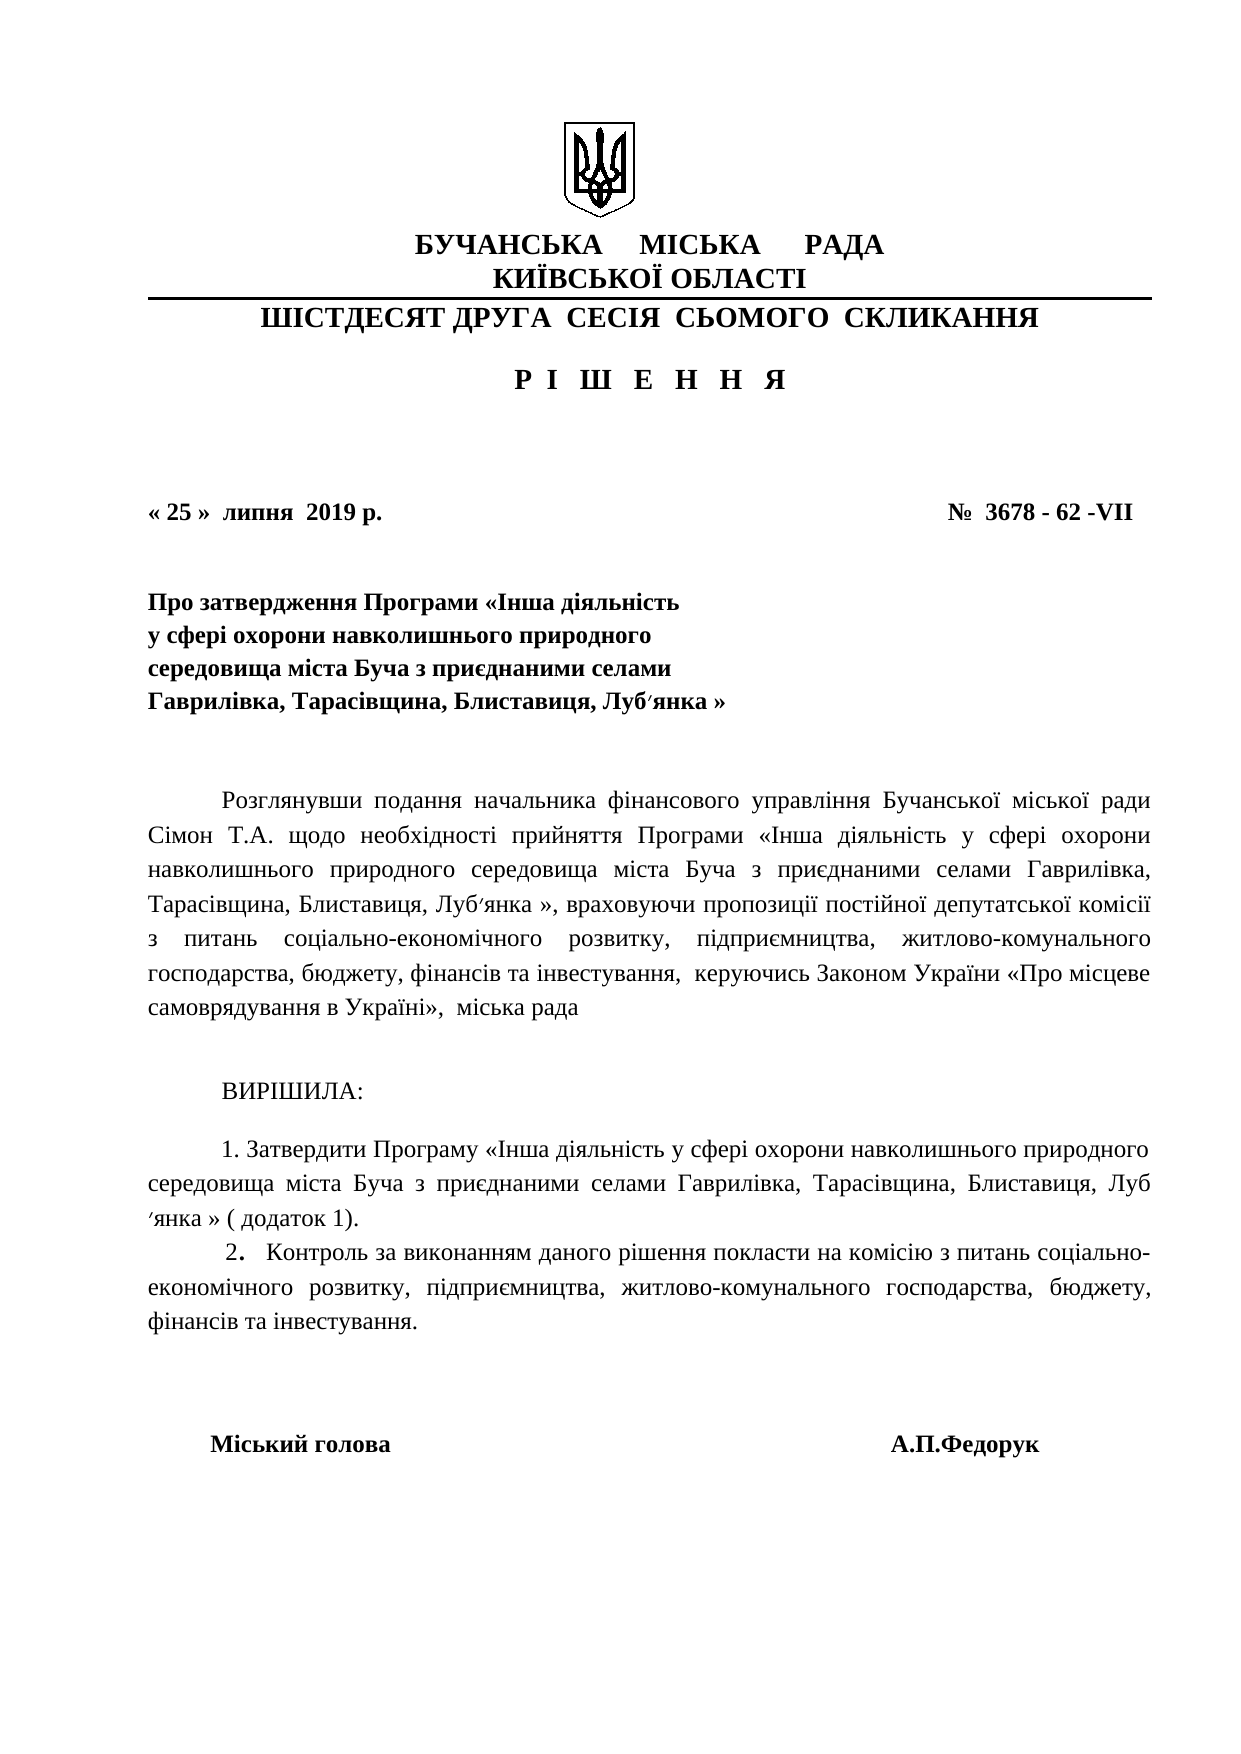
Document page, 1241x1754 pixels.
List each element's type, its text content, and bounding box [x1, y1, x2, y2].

text Міський голова А.П.Федорук [148, 1429, 1152, 1458]
text Гаврилівка, Тарасівщина, Блиставиця, Луб׳янка » [148, 686, 1152, 715]
text Р І Ш Е Н Н Я [148, 362, 1152, 396]
text середовища міста Буча з приєднаними селами [148, 653, 1152, 682]
text ШІСТДЕСЯТ ДРУГА СЕСІЯ СЬОМОГО СКЛИКАННЯ [148, 300, 1152, 333]
text 2. Контроль за виконанням даного рішення покласти на комісію з питань соціально-економічного розвитку, підприємництва, житлово-комунального господарства, бюджету, фінансів та інвестування. [148, 1237, 1152, 1335]
text « 25 » липня 2019 р. № 3678 - 62 -VІІ [148, 497, 1152, 525]
text БУЧАНСЬКА МІСЬКА РАДА [148, 227, 1152, 261]
text Про затвердження Програми «Інша діяльність [148, 587, 1152, 616]
text у сфері охорони навколишнього природного [148, 620, 1152, 649]
text ПРОЕКТ [148, 117, 1152, 227]
text КИЇВСЬКОЇ ОБЛАСТІ [148, 261, 1152, 297]
text Розглянувши подання начальника фінансового управління Бучанської міської ради Сімон Т.А. щодо необхідності прийняття Програми «Інша діяльність у сфері охорони навколишнього природного середовища міста Буча з приєднаними селами Гаврилівка, Тарасівщина, Блиставиця, Луб׳янка », враховуючи пропозиції постійної депутатської комісії з питань соціально-економічного розвитку, підприємництва, житлово-комунального господарства, бюджету, фінансів та інвестування, керуючись Законом України «Про місцеве самоврядування в Україні», міська рада [148, 785, 1152, 1021]
text 1. Затвердити Програму «Інша діяльність у сфері охорони навколишнього природного середовища міста Буча з приєднаними селами Гаврилівка, Тарасівщина, Блиставиця, Луб׳янка » ( додаток 1). [148, 1134, 1152, 1231]
text ВИРІШИЛА: [148, 1076, 1152, 1105]
